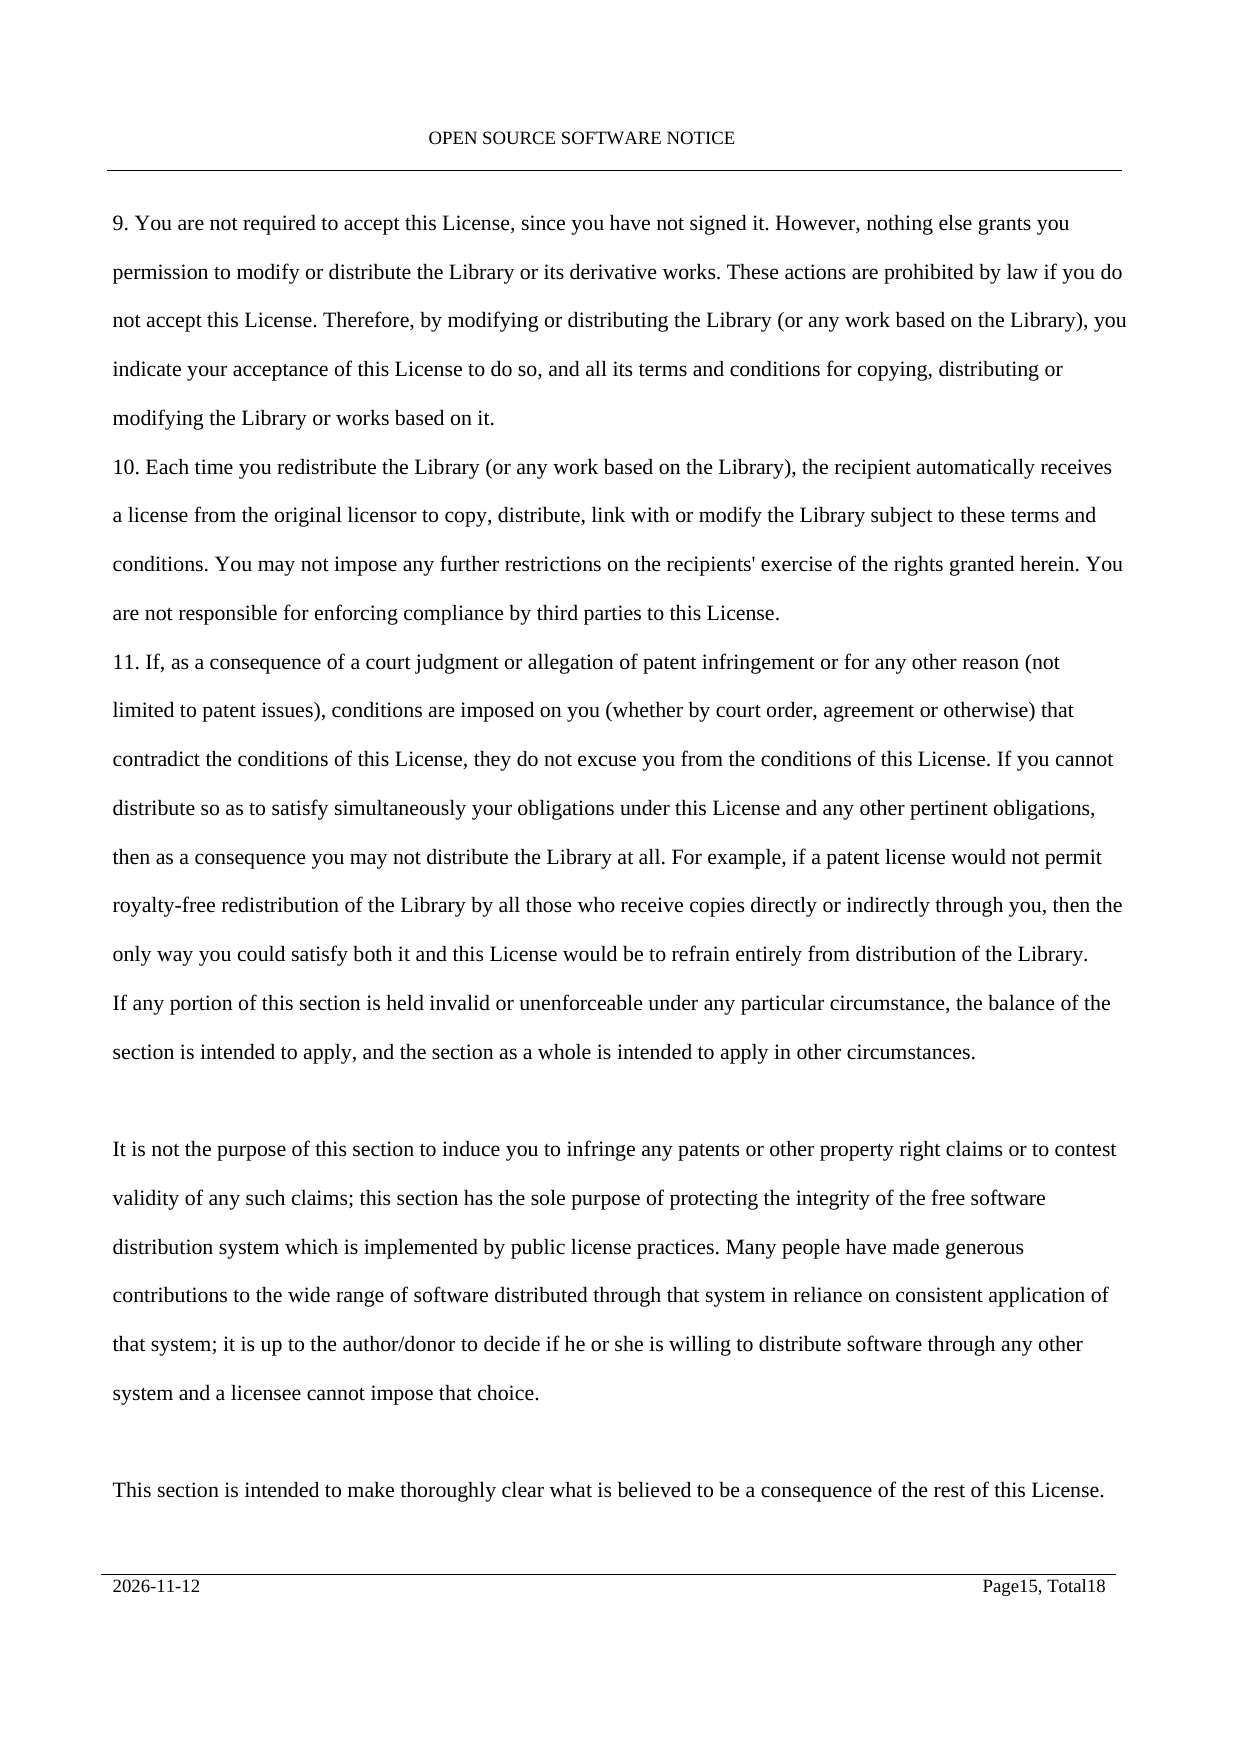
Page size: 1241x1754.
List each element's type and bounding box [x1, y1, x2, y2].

text [112, 206, 1128, 1506]
